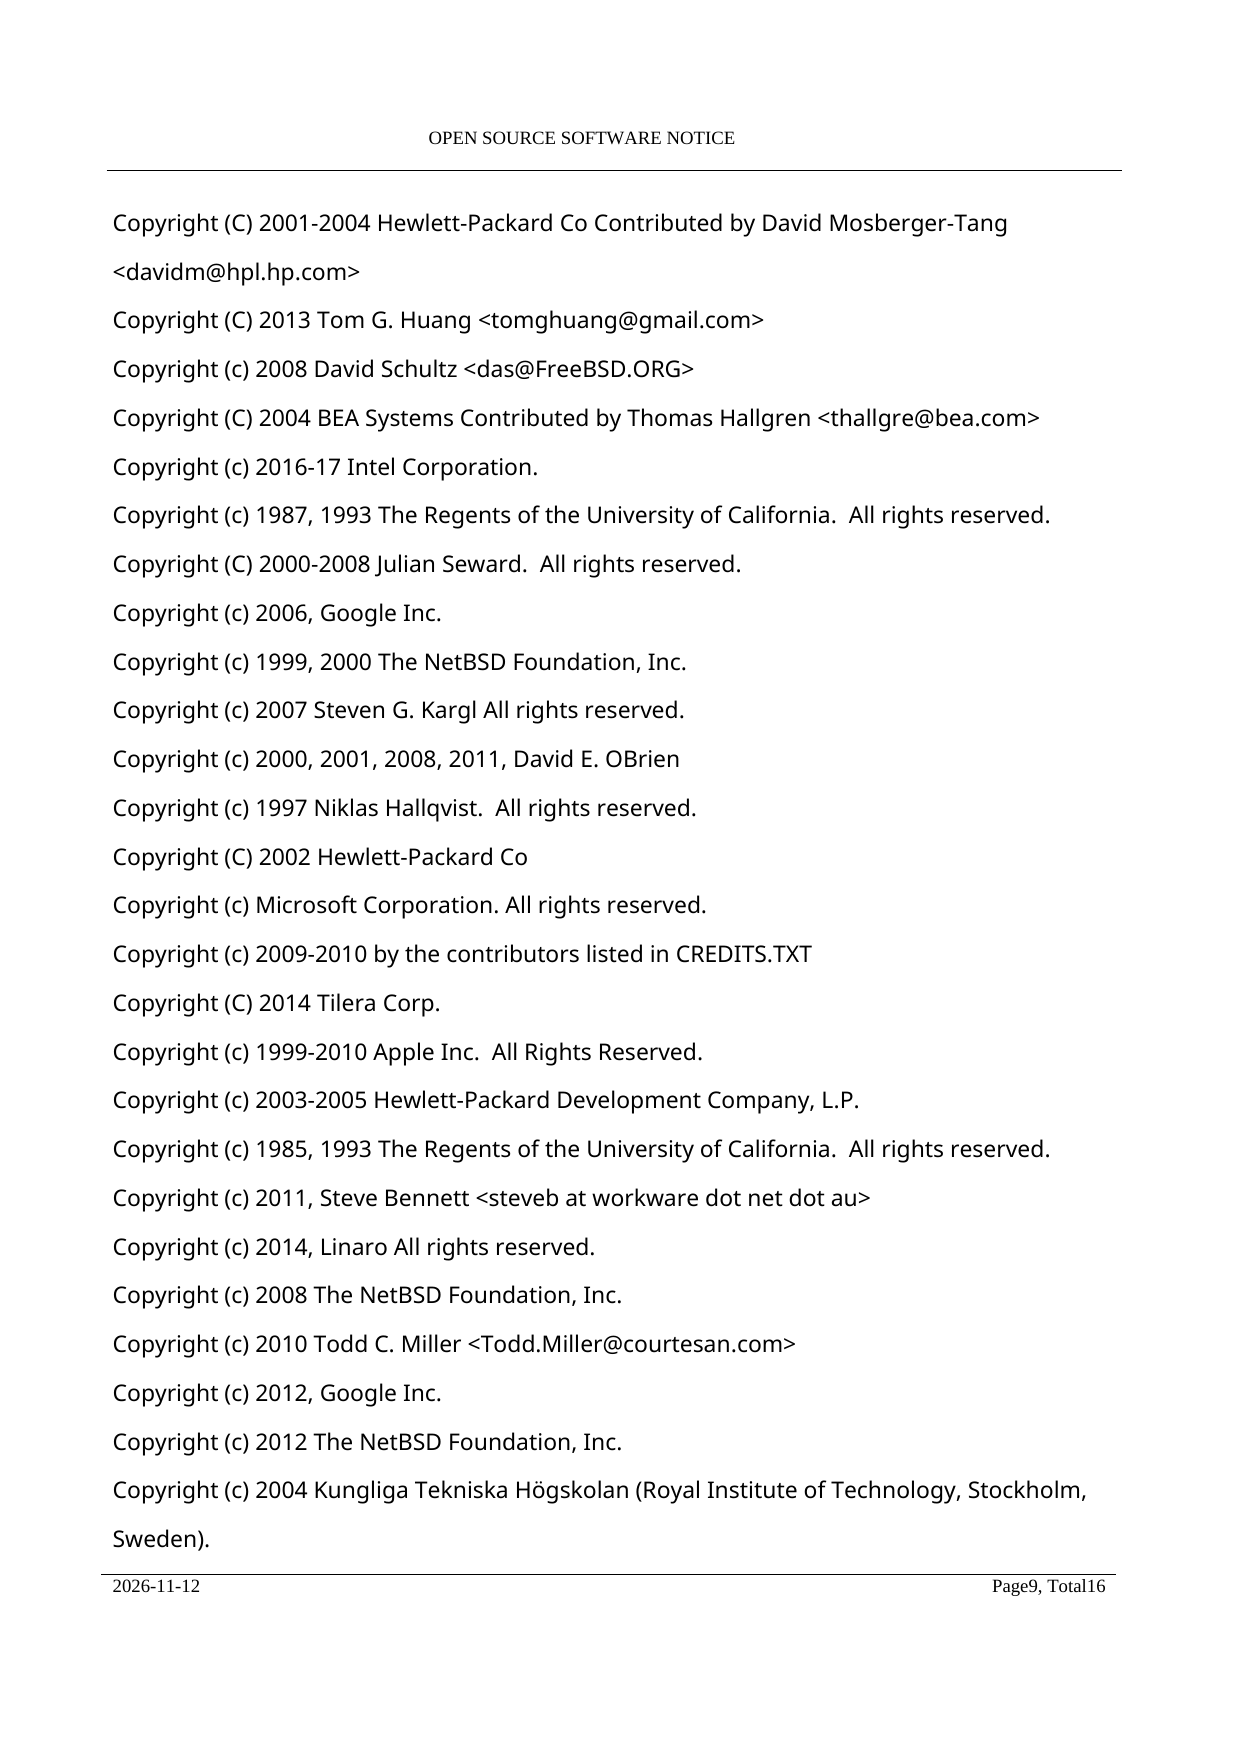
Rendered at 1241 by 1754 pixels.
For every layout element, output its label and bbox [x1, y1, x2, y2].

text [112, 206, 1128, 1555]
